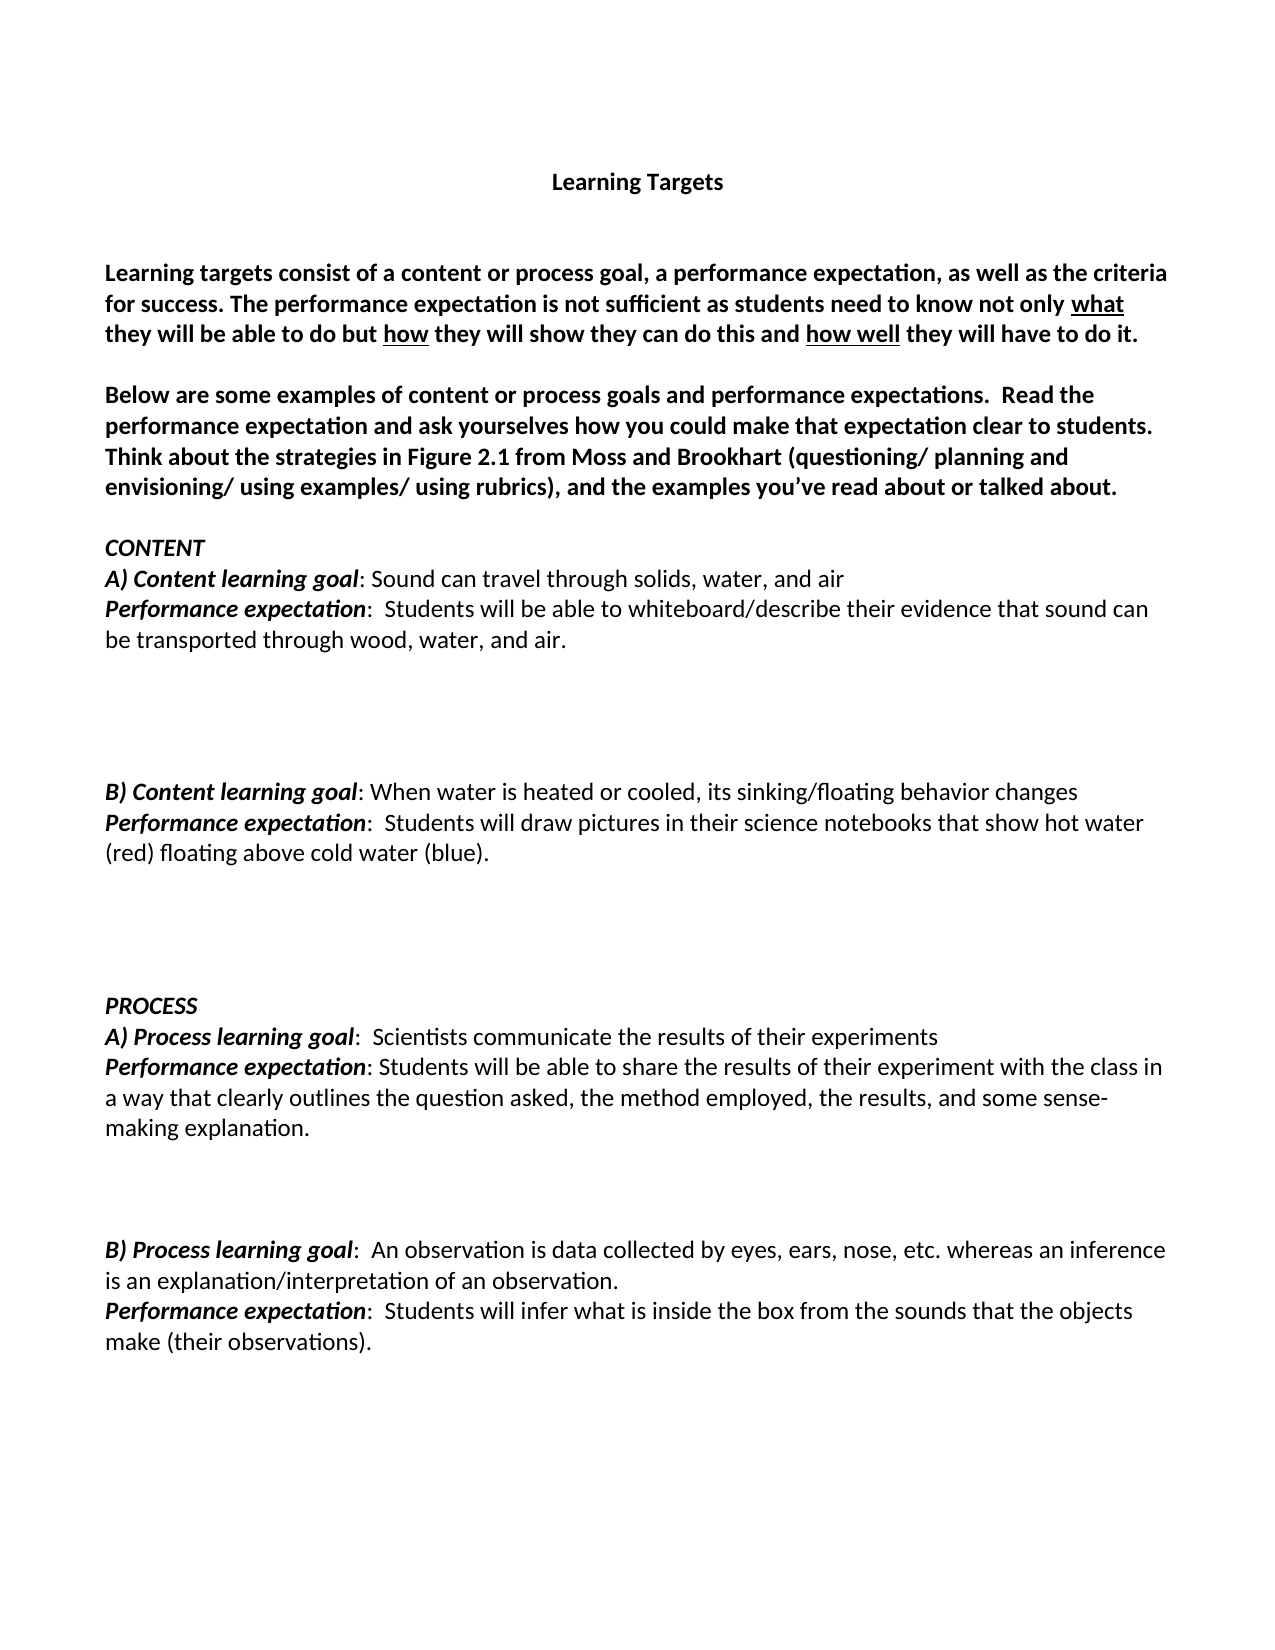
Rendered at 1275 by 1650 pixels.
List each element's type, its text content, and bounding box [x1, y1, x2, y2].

text B) Content learning goal: When water is heated or cooled, its sinking/floating behavior changes [105, 776, 1170, 807]
text Performance expectation: Students will be able to whiteboard/describe their evidence that sound can be transported through wood, water, and air. [105, 593, 1170, 654]
text Below are some examples of content or process goals and performance expectations. Read the performance expectation and ask yourselves how you could make that expectation clear to students. Think about the strategies in Figure 2.1 from Moss and Brookhart (questioning/ planning and envisioning/ using examples/ using rubrics), and the examples you’ve read about or talked about. [105, 380, 1170, 502]
text PROCESS [105, 990, 1170, 1021]
text CONTENT A) Content learning goal: Sound can travel through solids, water, and air [105, 532, 1170, 593]
text Learning Targets [105, 166, 1170, 197]
text A) Process learning goal: Scientists communicate the results of their experiments [105, 1021, 1170, 1051]
text Performance expectation: Students will infer what is inside the box from the sounds that the objects make (their observations). [105, 1295, 1170, 1356]
text Performance expectation: Students will draw pictures in their science notebooks that show hot water (red) floating above cold water (blue). [105, 807, 1170, 868]
text Learning targets consist of a content or process goal, a performance expectation, as well as the criteria for success. The performance expectation is not sufficient as students need to know not only what they will be able to do but how they will show they can do this and how well they will have to do it. [105, 258, 1170, 349]
text Performance expectation: Students will be able to share the results of their experiment with the class in a way that clearly outlines the question asked, the method employed, the results, and some sense-making explanation. [105, 1051, 1170, 1143]
text B) Process learning goal: An observation is data collected by eyes, ears, nose, etc. whereas an inference is an explanation/interpretation of an observation. [105, 1234, 1170, 1295]
